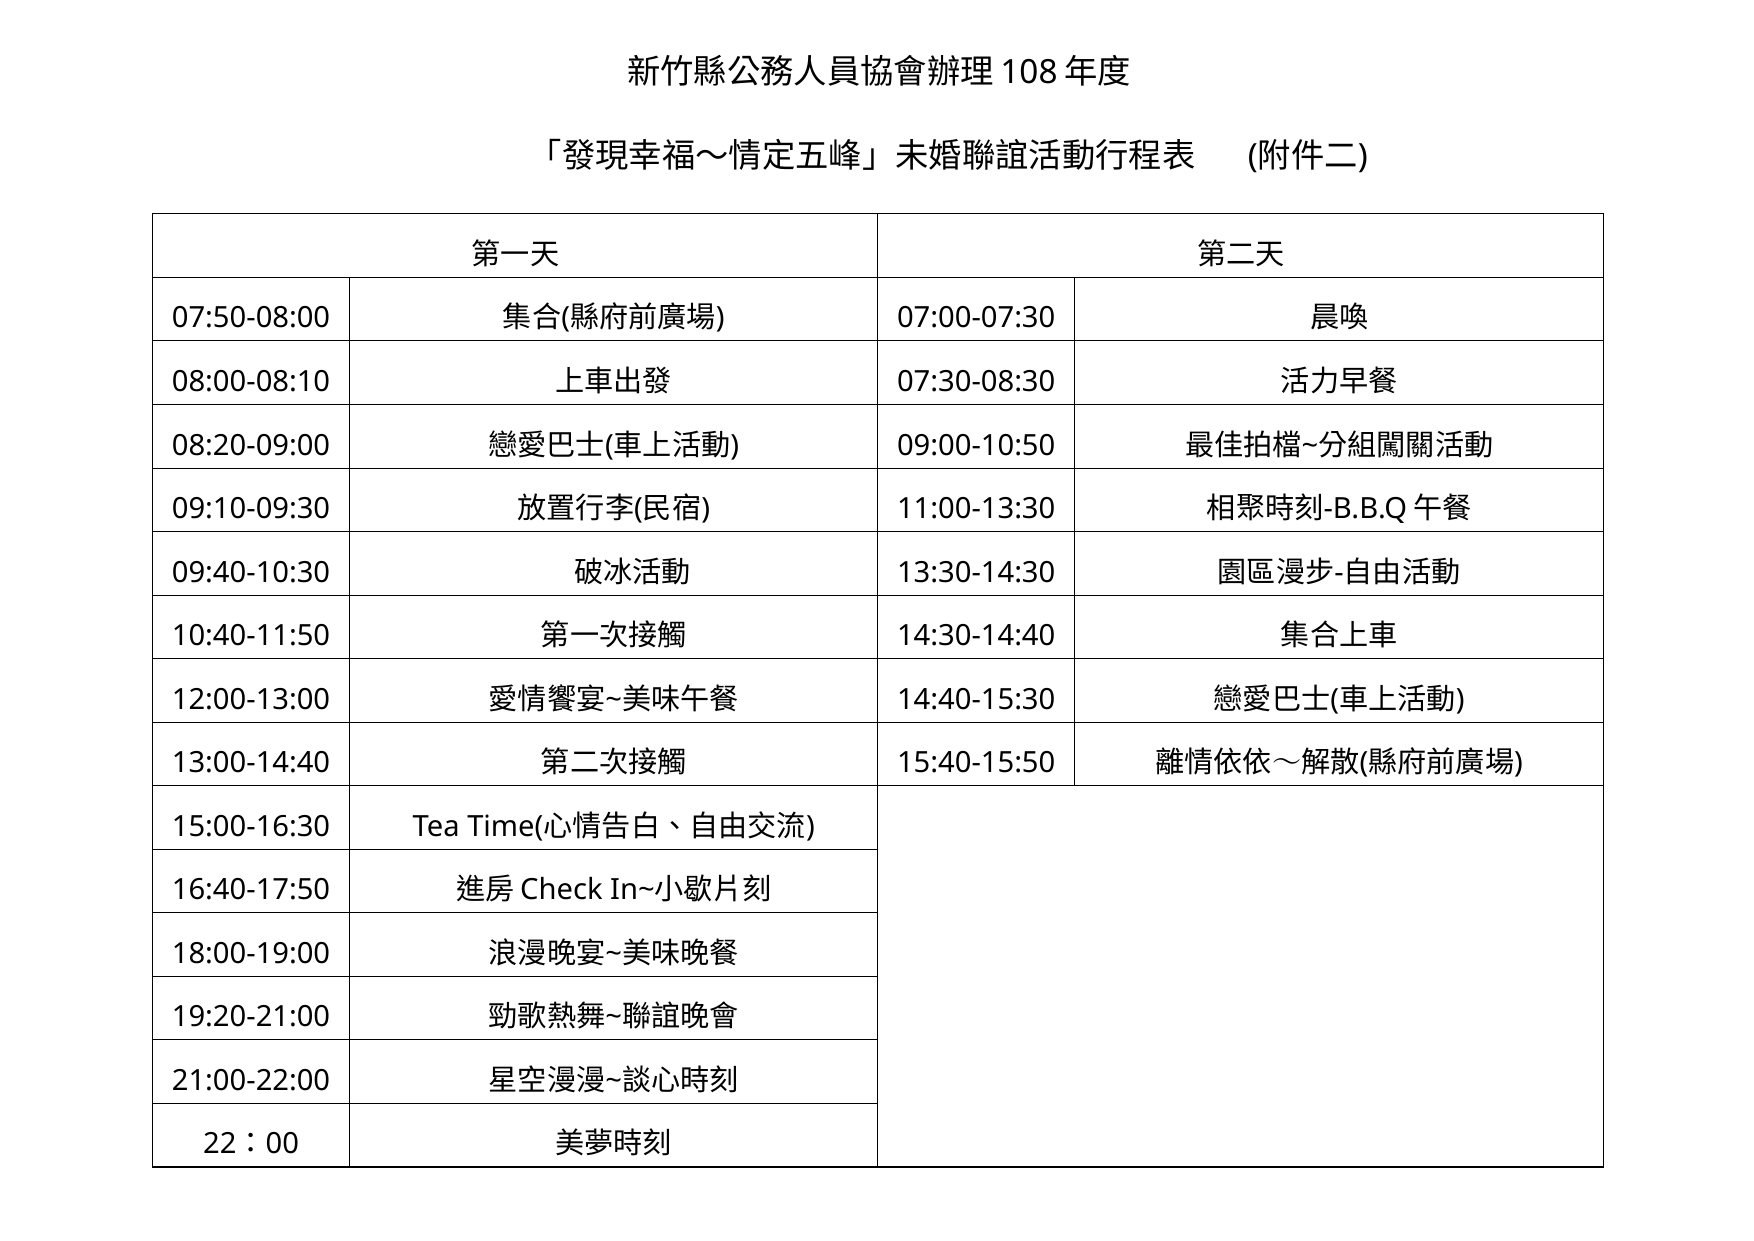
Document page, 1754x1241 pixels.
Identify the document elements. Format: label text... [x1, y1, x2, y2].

table_cell 08:20-09:00 [153, 405, 349, 467]
table_cell 戀愛巴士(車上活動) [1075, 659, 1603, 722]
table_cell 進房Check In~小歇片刻 [350, 850, 877, 912]
table_cell 09:00-10:50 [878, 405, 1074, 467]
table_cell 19:20-21:00 [153, 977, 349, 1039]
text 「發現幸福～情定五峰」未婚聯誼活動行程表 (附件二) [101, 129, 1656, 177]
table_cell 10:40-11:50 [153, 596, 349, 658]
table_cell 22：00 [153, 1104, 349, 1166]
table_cell 11:00-13:30 [878, 469, 1074, 531]
table_cell 最佳拍檔~分組闖關活動 [1075, 405, 1603, 467]
table_cell Tea Time(心情告白、自由交流) [350, 786, 877, 849]
table_cell 集合上車 [1075, 596, 1603, 658]
table_cell 放置行李(民宿) [350, 469, 877, 531]
table_cell 14:40-15:30 [878, 659, 1074, 722]
table_cell 勁歌熱舞~聯誼晚會 [350, 977, 877, 1039]
table_cell 09:10-09:30 [153, 469, 349, 531]
table_cell 12:00-13:00 [153, 659, 349, 722]
table_cell 晨喚 [1075, 278, 1603, 340]
table_cell 相聚時刻-B.B.Q午餐 [1075, 469, 1603, 531]
table_cell 13:00-14:40 [153, 723, 349, 785]
table_cell 18:00-19:00 [153, 913, 349, 976]
text 新竹縣公務人員協會辦理108年度 [101, 44, 1656, 93]
table_cell 愛情饗宴~美味午餐 [350, 659, 877, 722]
table_cell 星空漫漫~談心時刻 [350, 1040, 877, 1103]
table_cell 園區漫步-自由活動 [1075, 532, 1603, 594]
table_cell 07:00-07:30 [878, 278, 1074, 340]
table_cell 戀愛巴士(車上活動) [350, 405, 877, 467]
table_cell 集合(縣府前廣場) [350, 278, 877, 340]
table_cell 離情依依～解散(縣府前廣場) [1075, 723, 1603, 785]
table_cell 16:40-17:50 [153, 850, 349, 912]
table_cell 21:00-22:00 [153, 1040, 349, 1103]
table_header 第二天 [878, 214, 1603, 277]
table_cell 破冰活動 [350, 532, 877, 594]
table_cell 07:50-08:00 [153, 278, 349, 340]
table_cell 09:40-10:30 [153, 532, 349, 594]
table_cell 活力早餐 [1075, 341, 1603, 404]
table_cell 浪漫晚宴~美味晚餐 [350, 913, 877, 976]
table_header 第一天 [153, 214, 877, 277]
table_cell 第二次接觸 [350, 723, 877, 785]
table_cell 15:40-15:50 [878, 723, 1074, 785]
table_cell 美夢時刻 [350, 1104, 877, 1166]
table_cell 第一次接觸 [350, 596, 877, 658]
table_cell 15:00-16:30 [153, 786, 349, 849]
table_cell 07:30-08:30 [878, 341, 1074, 404]
table_cell 上車出發 [350, 341, 877, 404]
table_cell 08:00-08:10 [153, 341, 349, 404]
table_cell 13:30-14:30 [878, 532, 1074, 594]
table_cell [878, 786, 1603, 1166]
table_cell 14:30-14:40 [878, 596, 1074, 658]
